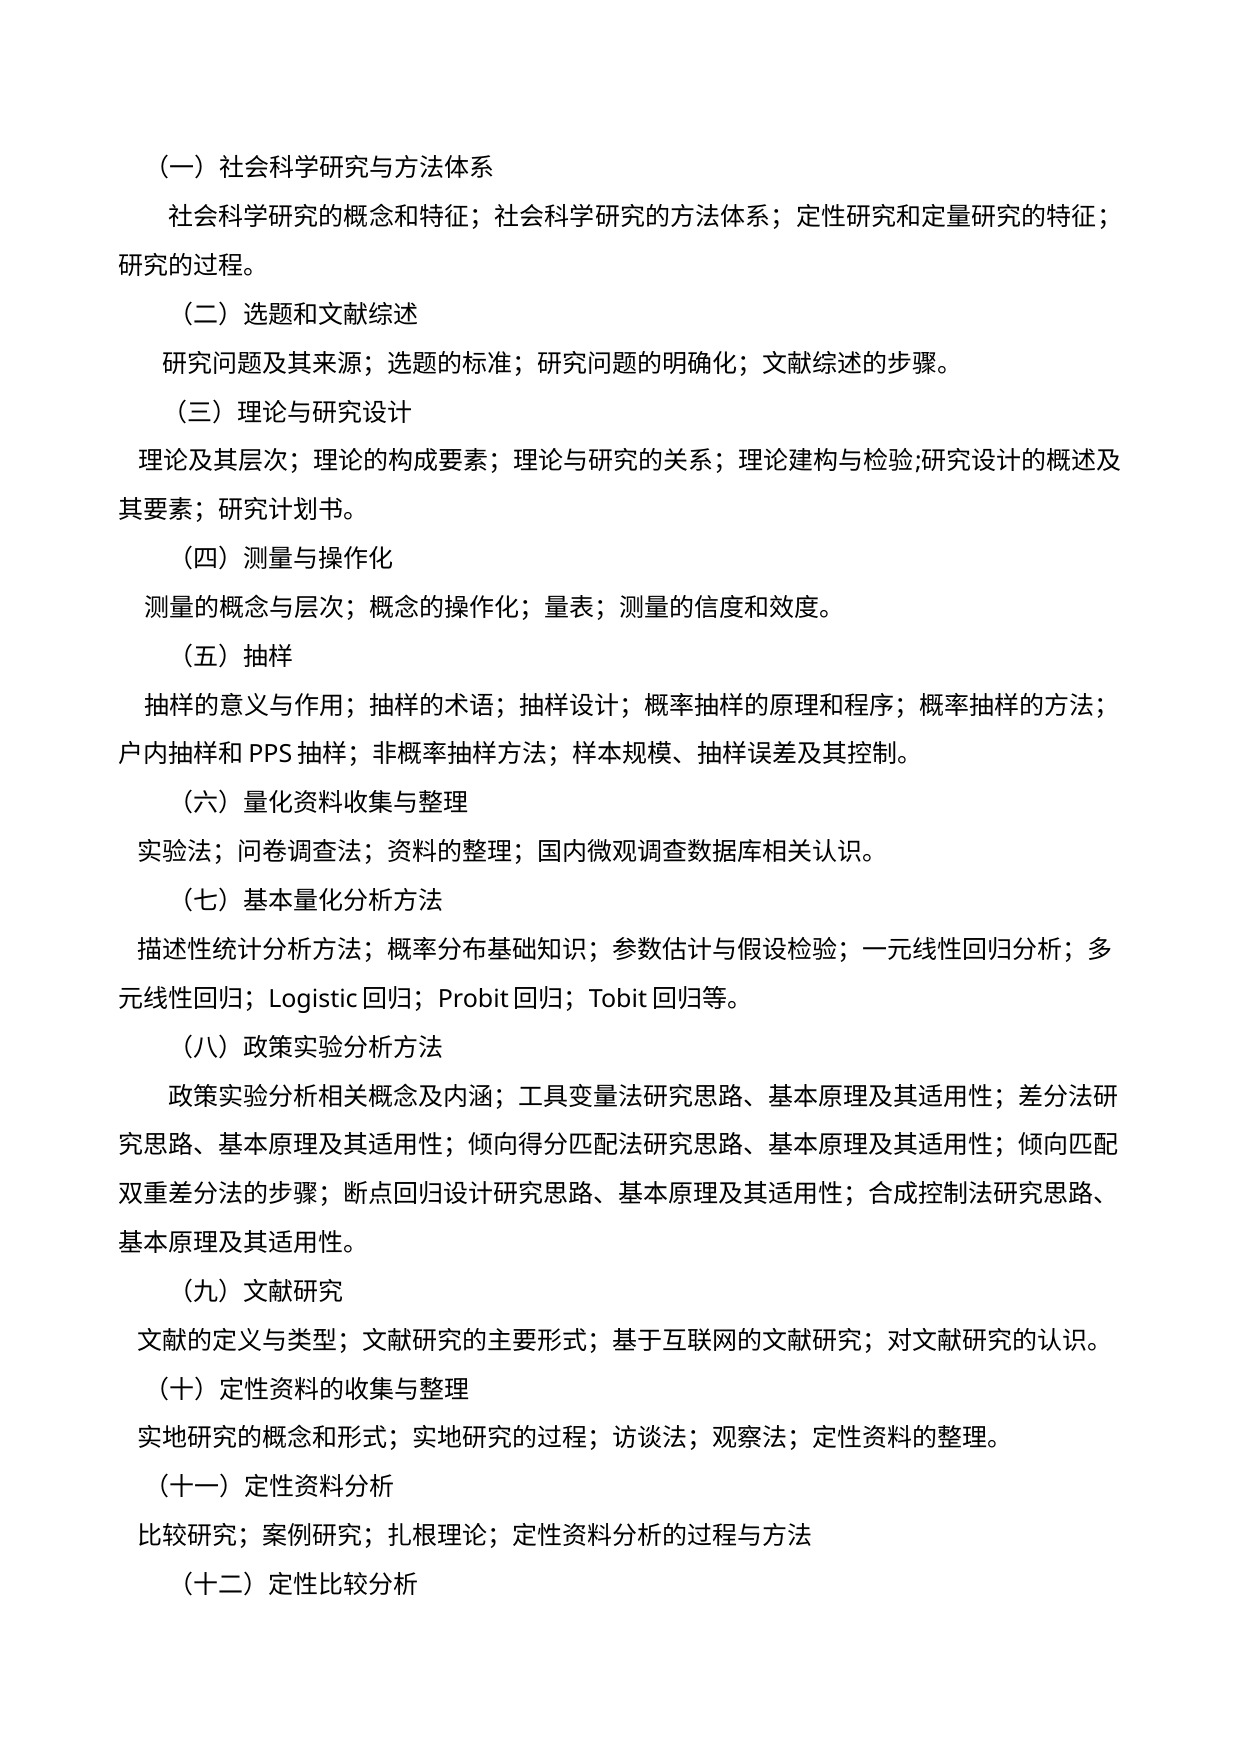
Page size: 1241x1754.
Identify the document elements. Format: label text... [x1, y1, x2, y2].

text 实验法；问卷调查法；资料的整理；国内微观调查数据库相关认识。 [118, 832, 1122, 868]
text 抽样的意义与作用；抽样的术语；抽样设计；概率抽样的原理和程序；概率抽样的方法；户内抽样和PPS抽样；非概率抽样方法；样本规模、抽样误差及其控制。 [118, 685, 1122, 770]
text 比较研究；案例研究；扎根理论；定性资料分析的过程与方法 [118, 1516, 1122, 1552]
text （七）基本量化分析方法 [118, 881, 1122, 917]
text 描述性统计分析方法；概率分布基础知识；参数估计与假设检验；一元线性回归分析；多元线性回归；Logistic回归；Probit回归；Tobit回归等。 [118, 929, 1122, 1014]
text （六）量化资料收集与整理 [118, 783, 1122, 819]
text （一）社会科学研究与方法体系 [118, 148, 1122, 184]
text （三）理论与研究设计 [118, 392, 1122, 428]
text 研究问题及其来源；选题的标准；研究问题的明确化；文献综述的步骤。 [118, 343, 1122, 379]
text （九）文献研究 [118, 1271, 1122, 1308]
text （四）测量与操作化 [118, 538, 1122, 575]
text 社会科学研究的概念和特征；社会科学研究的方法体系；定性研究和定量研究的特征；研究的过程。 [118, 197, 1122, 282]
text 实地研究的概念和形式；实地研究的过程；访谈法；观察法；定性资料的整理。 [118, 1418, 1122, 1454]
text 理论及其层次；理论的构成要素；理论与研究的关系；理论建构与检验;研究设计的概述及其要素；研究计划书。 [118, 441, 1122, 526]
text （二）选题和文献综述 [118, 294, 1122, 331]
text 文献的定义与类型；文献研究的主要形式；基于互联网的文献研究；对文献研究的认识。 [118, 1320, 1122, 1356]
text 测量的概念与层次；概念的操作化；量表；测量的信度和效度。 [118, 587, 1122, 624]
text 政策实验分析相关概念及内涵；工具变量法研究思路、基本原理及其适用性；差分法研究思路、基本原理及其适用性；倾向得分匹配法研究思路、基本原理及其适用性；倾向匹配双重差分法的步骤；断点回归设计研究思路、基本原理及其适用性；合成控制法研究思路、基本原理及其适用性。 [118, 1076, 1122, 1259]
text （十二）定性比较分析 [118, 1564, 1122, 1601]
text （五）抽样 [118, 636, 1122, 672]
text （十一）定性资料分析 [118, 1467, 1122, 1503]
text （八）政策实验分析方法 [118, 1027, 1122, 1063]
text （十）定性资料的收集与整理 [118, 1369, 1122, 1405]
